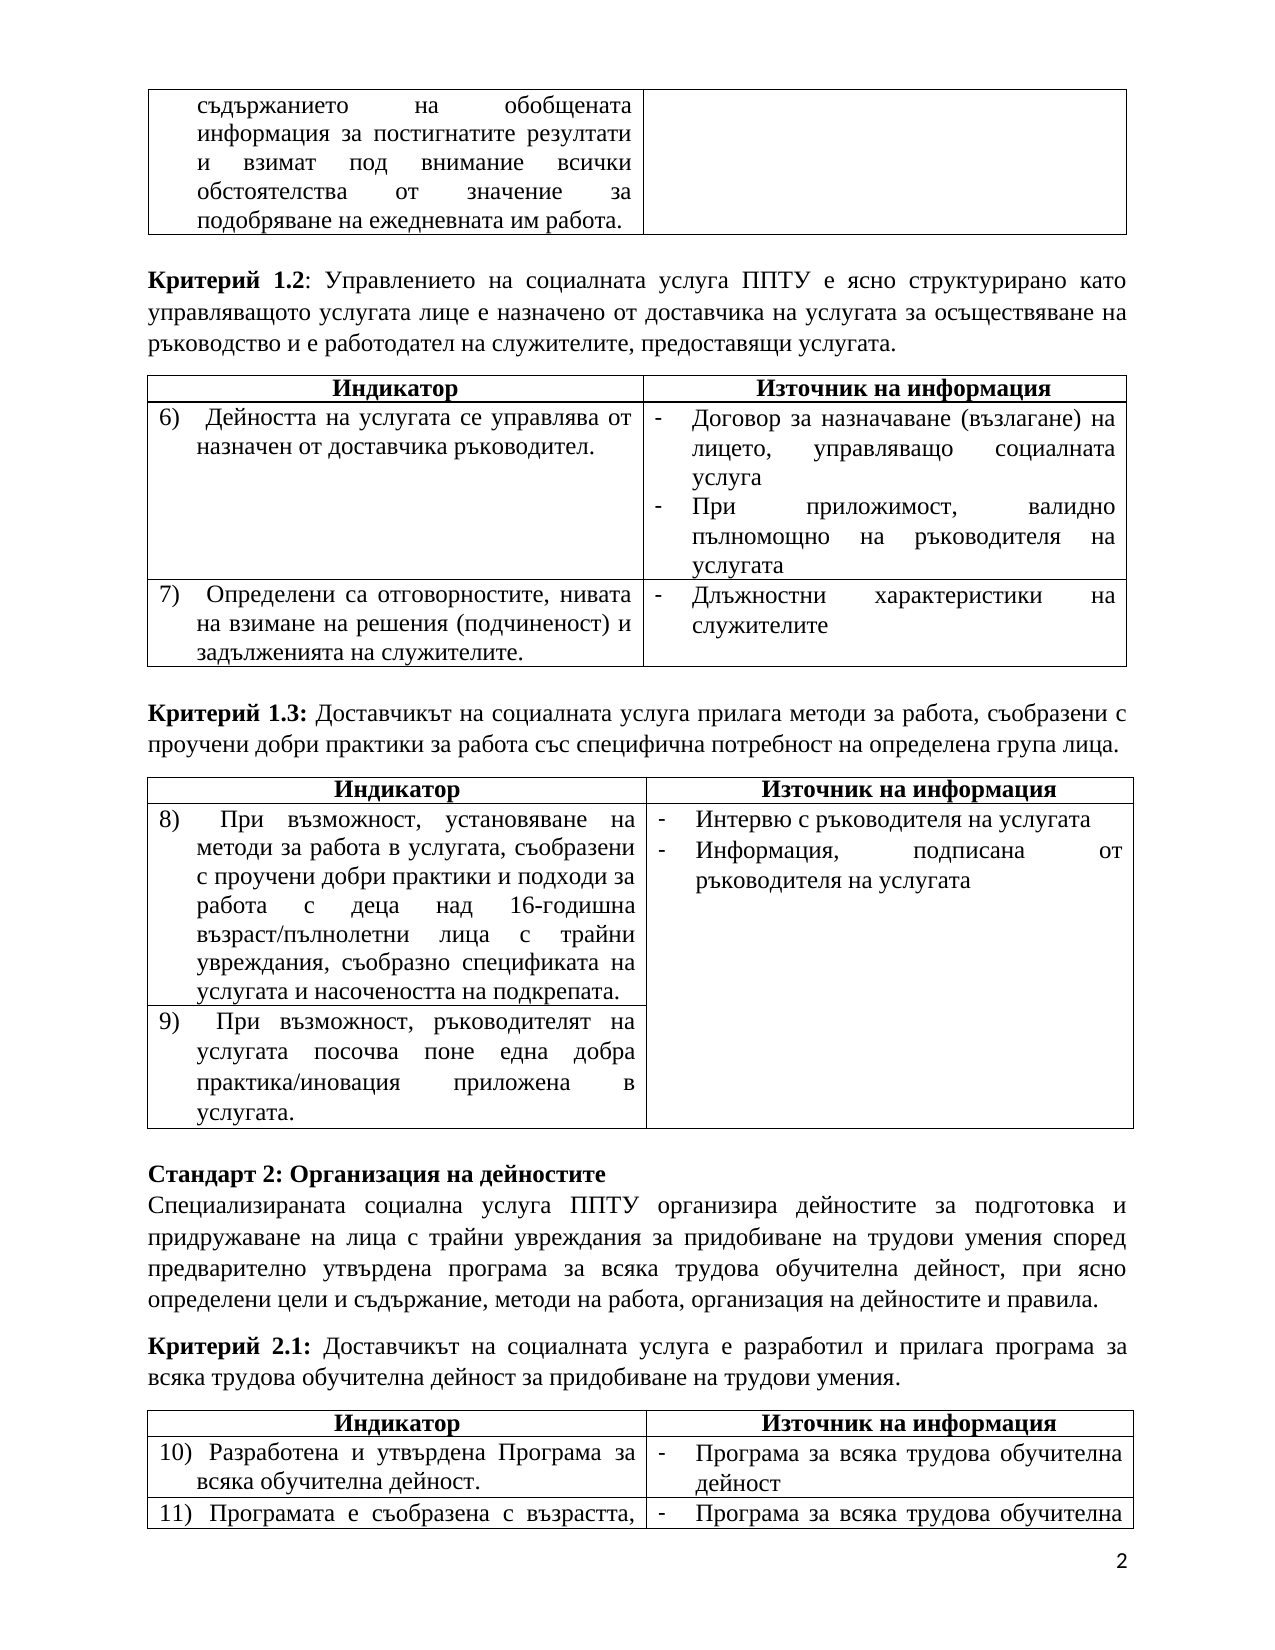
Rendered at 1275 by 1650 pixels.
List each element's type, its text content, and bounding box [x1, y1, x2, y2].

table_header Индикатор [148, 778, 646, 803]
text Критерий 2.1: Доставчикът на социалната услуга е разработил и прилага програма за всяка трудова обучителна дейност за придобиване на трудови умения. [148, 1331, 1127, 1391]
table_header Индикатор [148, 376, 643, 401]
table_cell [149, 90, 643, 233]
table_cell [647, 1498, 1133, 1528]
table_header Източник на информация [647, 1411, 1133, 1436]
text Специализираната социална услуга ППТУ организира дейностите за подготовка и придружаване на лица с трайни увреждания за придобиване на трудови умения според предварително утвърдена програма за всяка трудова обучителна дейност, при ясно определени цели и съдържание, методи на работа, организация на дейностите и правила. [148, 1191, 1127, 1312]
table_cell При възможност, ръководителят на услугата посочва поне една добра практика/иновация приложена в услугата. [148, 1006, 646, 1127]
table_cell Интервю с ръководителя на услугата Информация, подписана от ръководителя на услугата [647, 804, 1133, 1127]
table_cell Договор за назначаване (възлагане) на лицето, управляващо социалната услуга При приложимост, валидно пълномощно на ръководителя на услугата [644, 403, 1126, 578]
text Критерий 1.3: Доставчикът на социалната услуга прилага методи за работа, съобразени с проучени добри практики за работа със специфична потребност на определена група лица. [148, 698, 1127, 758]
table_cell При възможност, установяване на методи за работа в услугата, съобразени с проучени добри практики и подходи за работа с деца над 16-годишна възраст/пълнолетни лица с трайни увреждания, съобразно спецификата на услугата и насочеността на подкрепата. [148, 804, 646, 1005]
text Критерий 1.2: Управлението на социалната услуга ППТУ е ясно структурирано като управляващото услугата лице е назначено от доставчика на услугата за осъществяване на ръководство и е работодател на служителите, предоставящи услугата. [148, 266, 1127, 356]
table_cell Длъжностни характеристики на служителите [644, 580, 1126, 666]
table_cell Дейността на услугата се управлява от назначен от доставчика ръководител. [148, 403, 643, 578]
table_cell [644, 90, 1126, 233]
table_cell Определени са отговорностите, нивата на взимане на решения (подчиненост) и задълженията на служителите. [148, 580, 643, 666]
table_header Източник на информация [644, 376, 1126, 401]
text Стандарт 2: Организация на дейностите [148, 1159, 1127, 1188]
table_cell Програма за всяка трудова обучителна дейност [647, 1437, 1133, 1497]
table_cell Разработена и утвърдена Програма за всяка обучителна дейност. [148, 1437, 646, 1497]
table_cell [148, 1498, 646, 1528]
table_header Източник на информация [647, 778, 1133, 803]
table_header Индикатор [148, 1411, 646, 1436]
